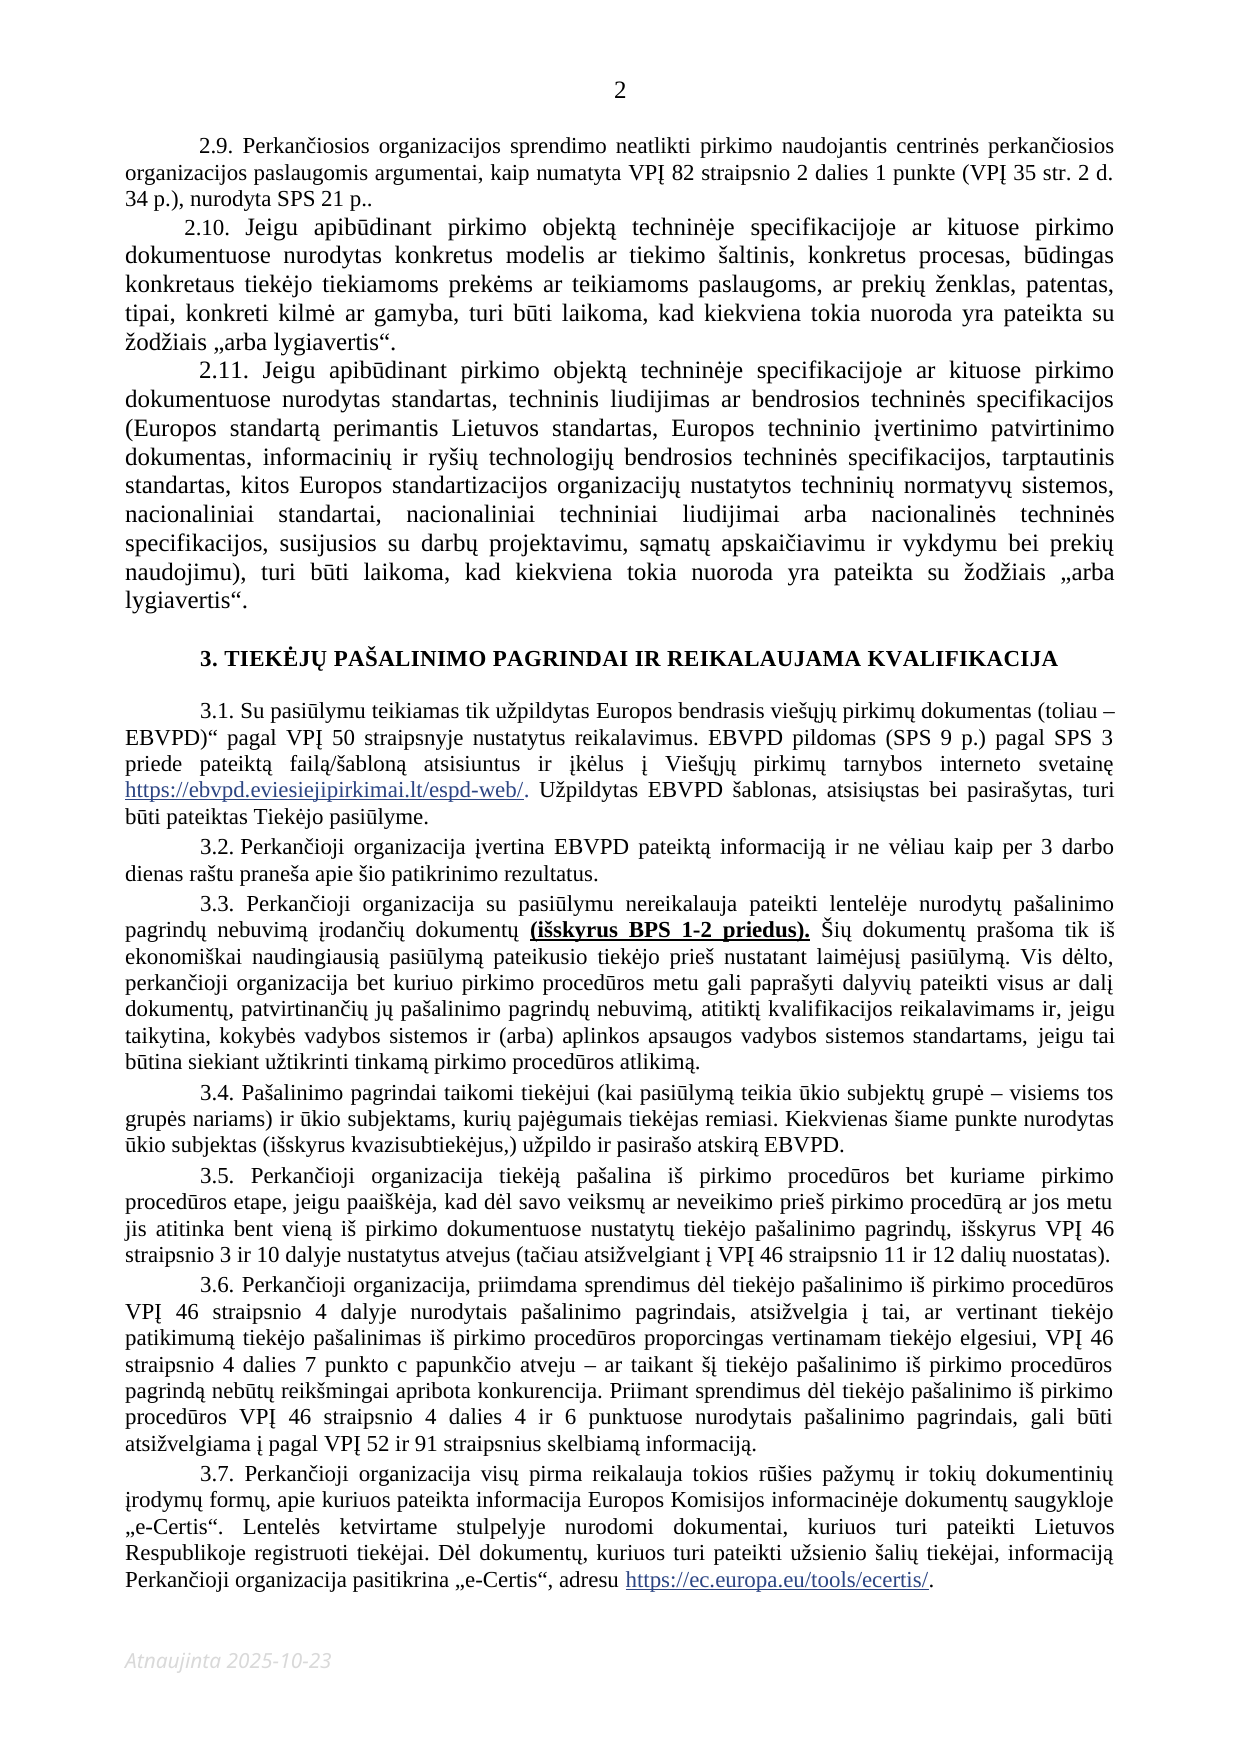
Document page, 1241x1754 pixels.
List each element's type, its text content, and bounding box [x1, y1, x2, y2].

text 2.9. Perkančiosios organizacijos sprendimo neatlikti pirkimo naudojantis centrinės perkančiosios organizacijos paslaugomis argumentai, kaip numatyta VPĮ 82 straipsnio 2 dalies 1 punkte (VPĮ 35 str. 2 d. 34 p.), nurodyta SPS 21 p.. [125, 132, 1115, 212]
text 3.6. Perkančioji organizacija, priimdama sprendimus dėl tiekėjo pašalinimo iš pirkimo procedūros VPĮ 46 straipsnio 4 dalyje nurodytais pašalinimo pagrindais, atsižvelgia į tai, ar vertinant tiekėjo patikimumą tiekėjo pašalinimas iš pirkimo procedūros proporcingas vertinamam tiekėjo elgesiui, VPĮ 46 straipsnio 4 dalies 7 punkto c papunkčio atveju – ar taikant šį tiekėjo pašalinimo iš pirkimo procedūros pagrindą nebūtų reikšmingai apribota konkurencija. Priimant sprendimus dėl tiekėjo pašalinimo iš pirkimo procedūros VPĮ 46 straipsnio 4 dalies 4 ir 6 punktuose nurodytais pašalinimo pagrindais, gali būti atsižvelgiama į pagal VPĮ 52 ir 91 straipsnius skelbiamą informaciją. [125, 1272, 1115, 1456]
text 2.10. Jeigu apibūdinant pirkimo objektą techninėje specifikacijoje ar kituose pirkimo dokumentuose nurodytas konkretus modelis ar tiekimo šaltinis, konkretus procesas, būdingas konkretaus tiekėjo tiekiamoms prekėms ar teikiamoms paslaugoms, ar prekių ženklas, patentas, tipai, konkreti kilmė ar gamyba, turi būti laikoma, kad kiekviena tokia nuoroda yra pateikta su žodžiais „arba lygiavertis“. [125, 212, 1115, 355]
text 3.4. Pašalinimo pagrindai taikomi tiekėjui (kai pasiūlymą teikia ūkio subjektų grupė – visiems tos grupės nariams) ir ūkio subjektams, kurių pajėgumais tiekėjas remiasi. Kiekvienas šiame punkte nurodytas ūkio subjektas (išskyrus kvazisubtiekėjus,) užpildo ir pasirašo atskirą EBVPD. [125, 1079, 1115, 1158]
text 3.3. Perkančioji organizacija su pasiūlymu nereikalauja pateikti lentelėje nurodytų pašalinimo pagrindų nebuvimą įrodančių dokumentų (išskyrus BPS 1-2 priedus). Šių dokumentų prašoma tik iš ekonomiškai naudingiausią pasiūlymą pateikusio tiekėjo prieš nustatant laimėjusį pasiūlymą. Vis dėlto, perkančioji organizacija bet kuriuo pirkimo procedūros metu gali paprašyti dalyvių pateikti visus ar dalį dokumentų, patvirtinančių jų pašalinimo pagrindų nebuvimą, atitiktį kvalifikacijos reikalavimams ir, jeigu taikytina, kokybės vadybos sistemos ir (arba) aplinkos apsaugos vadybos sistemos standartams, jeigu tai būtina siekiant užtikrinti tinkamą pirkimo procedūros atlikimą. [125, 890, 1115, 1074]
text 3.5. Perkančioji organizacija tiekėją pašalina iš pirkimo procedūros bet kuriame pirkimo procedūros etape, jeigu paaiškėja, kad dėl savo veiksmų ar neveikimo prieš pirkimo procedūrą ar jos metu jis atitinka bent vieną iš pirkimo dokumentuose nustatytų tiekėjo pašalinimo pagrindų, išskyrus VPĮ 46 straipsnio 3 ir 10 dalyje nustatytus atvejus (tačiau atsižvelgiant į VPĮ 46 straipsnio 11 ir 12 dalių nuostatas). [125, 1162, 1115, 1267]
text 2.11. Jeigu apibūdinant pirkimo objektą techninėje specifikacijoje ar kituose pirkimo dokumentuose nurodytas standartas, techninis liudijimas ar bendrosios techninės specifikacijos (Europos standartą perimantis Lietuvos standartas, Europos techninio įvertinimo patvirtinimo dokumentas, informacinių ir ryšių technologijų bendrosios techninės specifikacijos, tarptautinis standartas, kitos Europos standartizacijos organizacijų nustatytos techninių normatyvų sistemos, nacionaliniai standartai, nacionaliniai techniniai liudijimai arba nacionalinės techninės specifikacijos, susijusios su darbų projektavimu, sąmatų apskaičiavimu ir vykdymu bei prekių naudojimu), turi būti laikoma, kad kiekviena tokia nuoroda yra pateikta su žodžiais „arba lygiavertis“. [125, 355, 1115, 614]
subtitle 3. TIEKĖJŲ PAŠALINIMO PAGRINDAI IR REIKALAUJAMA KVALIFIKACIJA [125, 644, 1115, 671]
text 3.1. Su pasiūlymu teikiamas tik užpildytas Europos bendrasis viešųjų pirkimų dokumentas (toliau – EBVPD)“ pagal VPĮ 50 straipsnyje nustatytus reikalavimus. EBVPD pildomas (SPS 9 p.) pagal SPS 3 priede pateiktą failą/šabloną atsisiuntus ir įkėlus į Viešųjų pirkimų tarnybos interneto svetainę https://ebvpd.eviesiejipirkimai.lt/espd-web/. Užpildytas EBVPD šablonas, atsisiųstas bei pasirašytas, turi būti pateiktas Tiekėjo pasiūlyme. [125, 697, 1115, 829]
text 3.7. Perkančioji organizacija visų pirma reikalauja tokios rūšies pažymų ir tokių dokumentinių įrodymų formų, apie kuriuos pateikta informacija Europos Komisijos informacinėje dokumentų saugykloje „e-Certis“. Lentelės ketvirtame stulpelyje nurodomi dokumentai, kuriuos turi pateikti Lietuvos Respublikoje registruoti tiekėjai. Dėl dokumentų, kuriuos turi pateikti užsienio šalių tiekėjai, informaciją Perkančioji organizacija pasitikrina „e-Certis“, adresu https://ec.europa.eu/tools/ecertis/. [125, 1460, 1115, 1592]
text 3.2. Perkančioji organizacija įvertina EBVPD pateiktą informaciją ir ne vėliau kaip per 3 darbo dienas raštu praneša apie šio patikrinimo rezultatus. [125, 833, 1115, 886]
